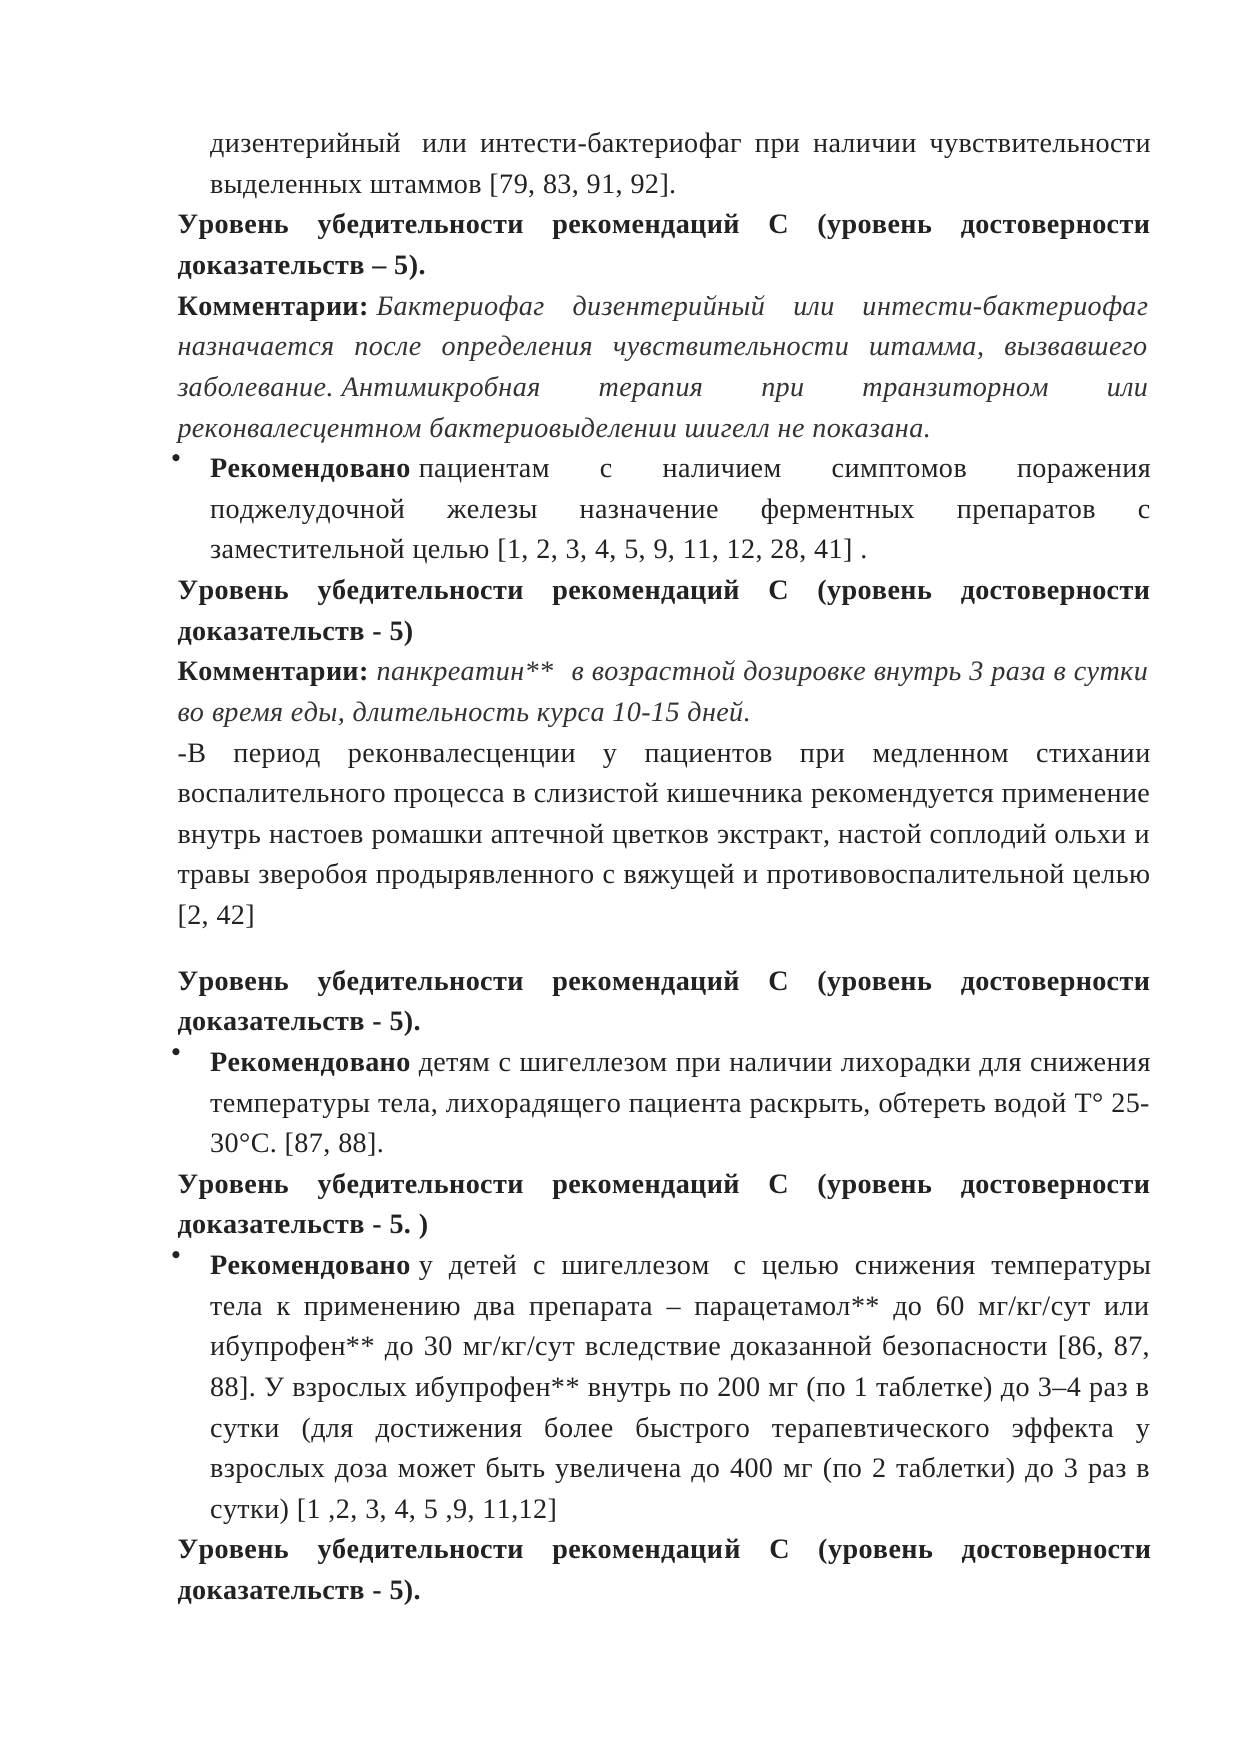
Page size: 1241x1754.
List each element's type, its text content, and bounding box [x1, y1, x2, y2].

text Уровень убедительности рекомендаций С (уровень достоверности доказательств - 5). [177, 956, 1152, 1037]
text Уровень убедительности рекомендаций С (уровень достоверности доказательств - 5) [177, 565, 1152, 646]
list Рекомендовано у детей с шигеллезом с целью снижения температуры тела к применению два препарата – парацетамол** до 60 мг/кг/сут или ибупрофен** до 30 мг/кг/сут вследствие доказанной безопасности [86, 87, 88]. У взрослых ибупрофен** внутрь по 200 мг (по 1 таблетке) до 3–4 раз в сутки (для достижения более быстрого терапевтического эффекта у взрослых доза может быть увеличена до 400 мг (по 2 таблетки) до 3 раз в сутки) [1 ,2, 3, 4, 5 ,9, 11,12] [172, 1240, 1152, 1524]
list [172, 118, 1152, 199]
text -В период реконвалесценции у пациентов при медленном стихании воспалительного процесса в слизистой кишечника рекомендуется применение внутрь настоев ромашки аптечной цветков экстракт, настой соплодий ольхи и травы зверобоя продырявленного с вяжущей и противовоспалительной целью [2, 42] [177, 727, 1152, 931]
text Уровень убедительности рекомендаций С (уровень достоверности доказательств - 5. ) [177, 1159, 1152, 1240]
list Рекомендовано пациентам с наличием симптомов поражения поджелудочной железы назначение ферментных препаратов с заместительной целью [1, 2, 3, 4, 5, 9, 11, 12, 28, 41] . [172, 443, 1152, 565]
text Комментарии: панкреатин** в возрастной дозировке внутрь 3 раза в сутки во время еды, длительность курса 10-15 дней. [177, 646, 1152, 727]
list Рекомендовано детям с шигеллезом при наличии лихорадки для снижения температуры тела, лихорадящего пациента раскрыть, обтереть водой Т° 25-30°С. [87, 88]. [172, 1037, 1152, 1159]
text Уровень убедительности рекомендаций С (уровень достоверности доказательств - 5). [177, 1524, 1152, 1606]
text Комментарии: Бактериофаг дизентерийный или интести-бактериофаг назначается после определения чувствительности штамма, вызвавшего заболевание. Антимикробная терапия при транзиторном или реконвалесцентном бактериовыделении шигелл не показана. [177, 281, 1152, 443]
text Уровень убедительности рекомендаций С (уровень достоверности доказательств – 5). [177, 199, 1152, 281]
